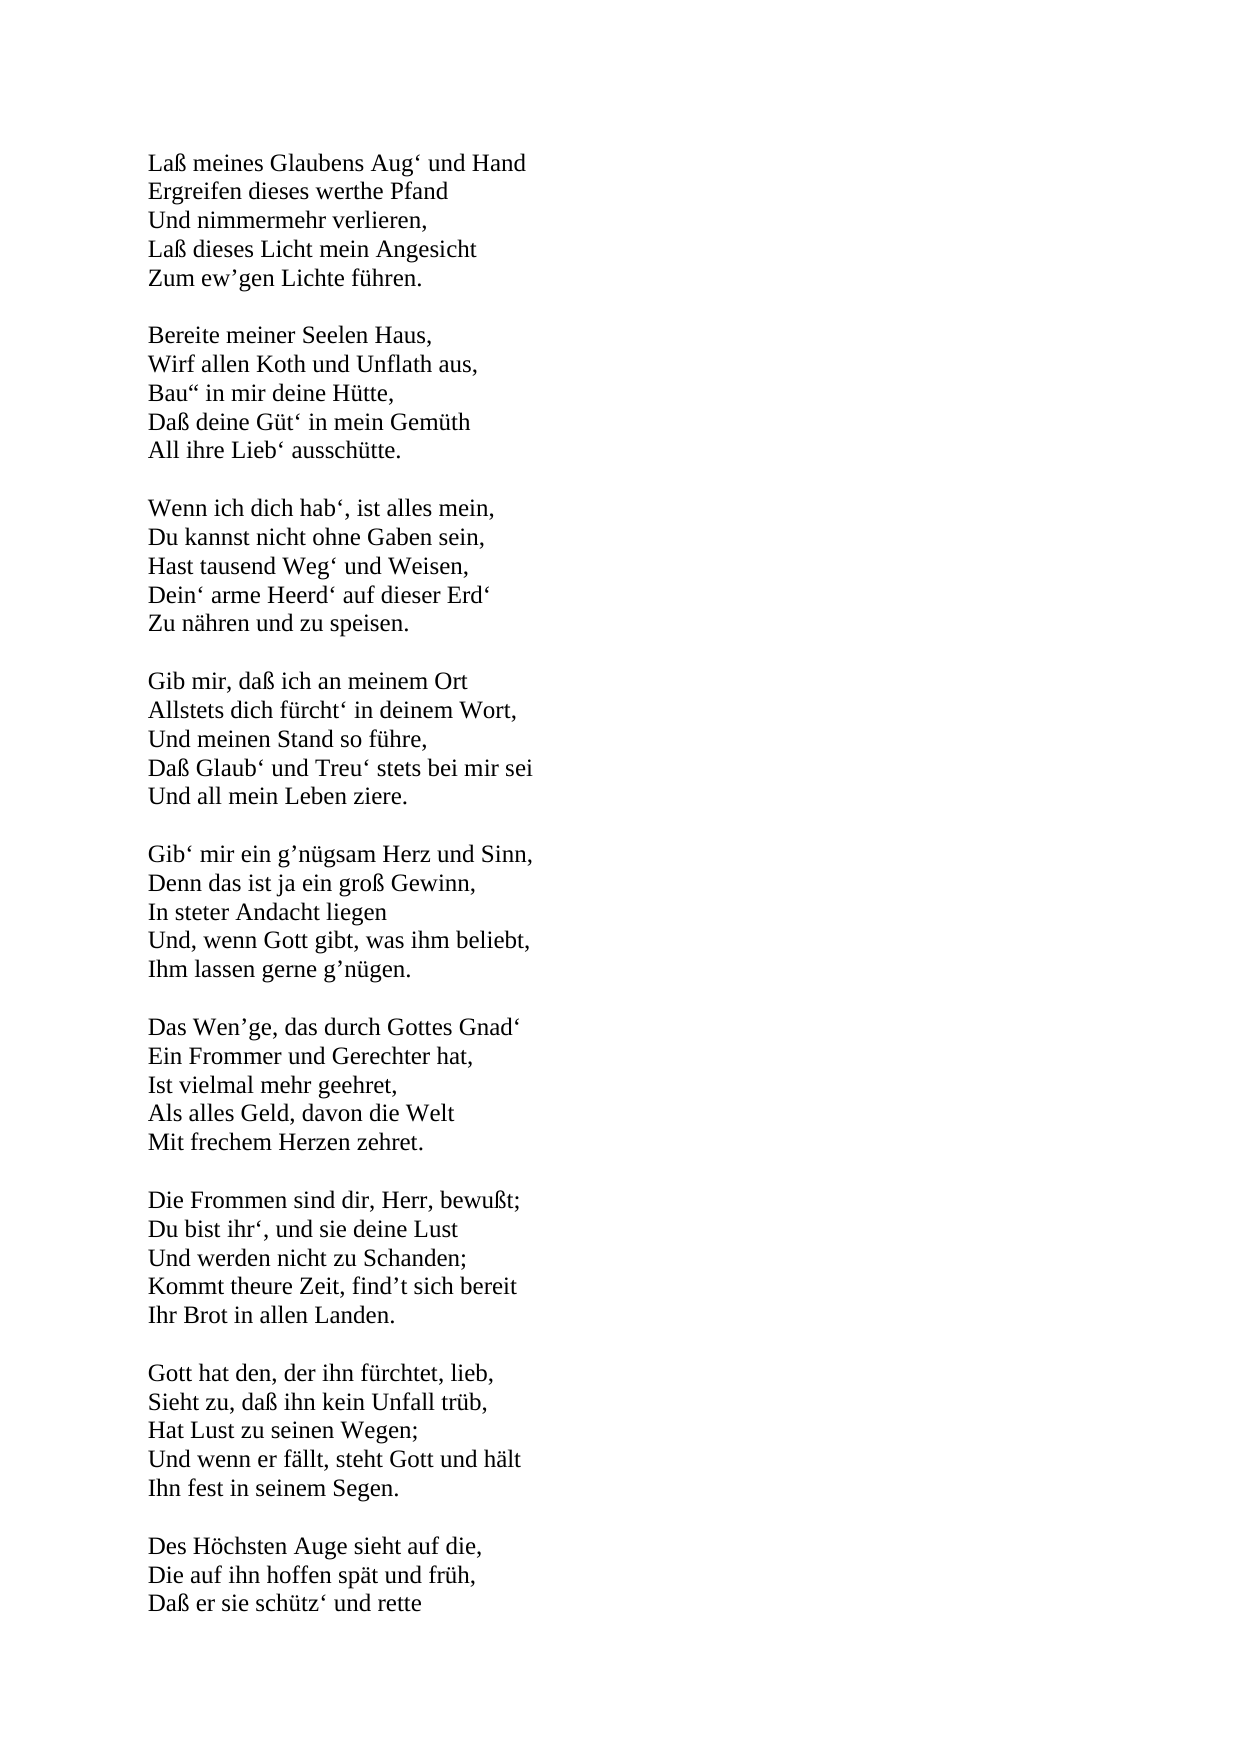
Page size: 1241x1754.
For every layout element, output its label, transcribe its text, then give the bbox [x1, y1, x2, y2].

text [148, 1531, 1093, 1617]
text Wenn ich dich hab‘, ist alles mein, Du kannst nicht ohne Gaben sein, Hast tausend Weg‘ und Weisen, Dein‘ arme Heerd‘ auf dieser Erd‘ Zu nähren und zu speisen. [148, 493, 1093, 637]
text Gib mir, daß ich an meinem Ort Allstets dich fürcht‘ in deinem Wort, Und meinen Stand so führe, Daß Glaub‘ und Treu‘ stets bei mir sei Und all mein Leben ziere. [148, 666, 1093, 810]
text Gib‘ mir ein g’nügsam Herz und Sinn, Denn das ist ja ein groß Gewinn, In steter Andacht liegen Und, wenn Gott gibt, was ihm beliebt, Ihm lassen gerne g’nügen. [148, 839, 1093, 983]
text Laß meines Glaubens Aug‘ und Hand Ergreifen dieses werthe Pfand Und nimmermehr verlieren, Laß dieses Licht mein Angesicht Zum ew’gen Lichte führen. [148, 148, 1093, 291]
text Das Wen’ge, das durch Gottes Gnad‘ Ein Frommer und Gerechter hat, Ist vielmal mehr geehret, Als alles Geld, davon die Welt Mit frechem Herzen zehret. [148, 1012, 1093, 1156]
text Gott hat den, der ihn fürchtet, lieb, Sieht zu, daß ihn kein Unfall trüb, Hat Lust zu seinen Wegen; Und wenn er fällt, steht Gott und hält Ihn fest in seinem Segen. [148, 1358, 1093, 1502]
text Die Frommen sind dir, Herr, bewußt; Du bist ihr‘, und sie deine Lust Und werden nicht zu Schanden; Kommt theure Zeit, find’t sich bereit Ihr Brot in allen Landen. [148, 1185, 1093, 1329]
text Bereite meiner Seelen Haus, Wirf allen Koth und Unflath aus, Bau“ in mir deine Hütte, Daß deine Güt‘ in mein Gemüth All ihre Lieb‘ ausschütte. [148, 321, 1093, 464]
